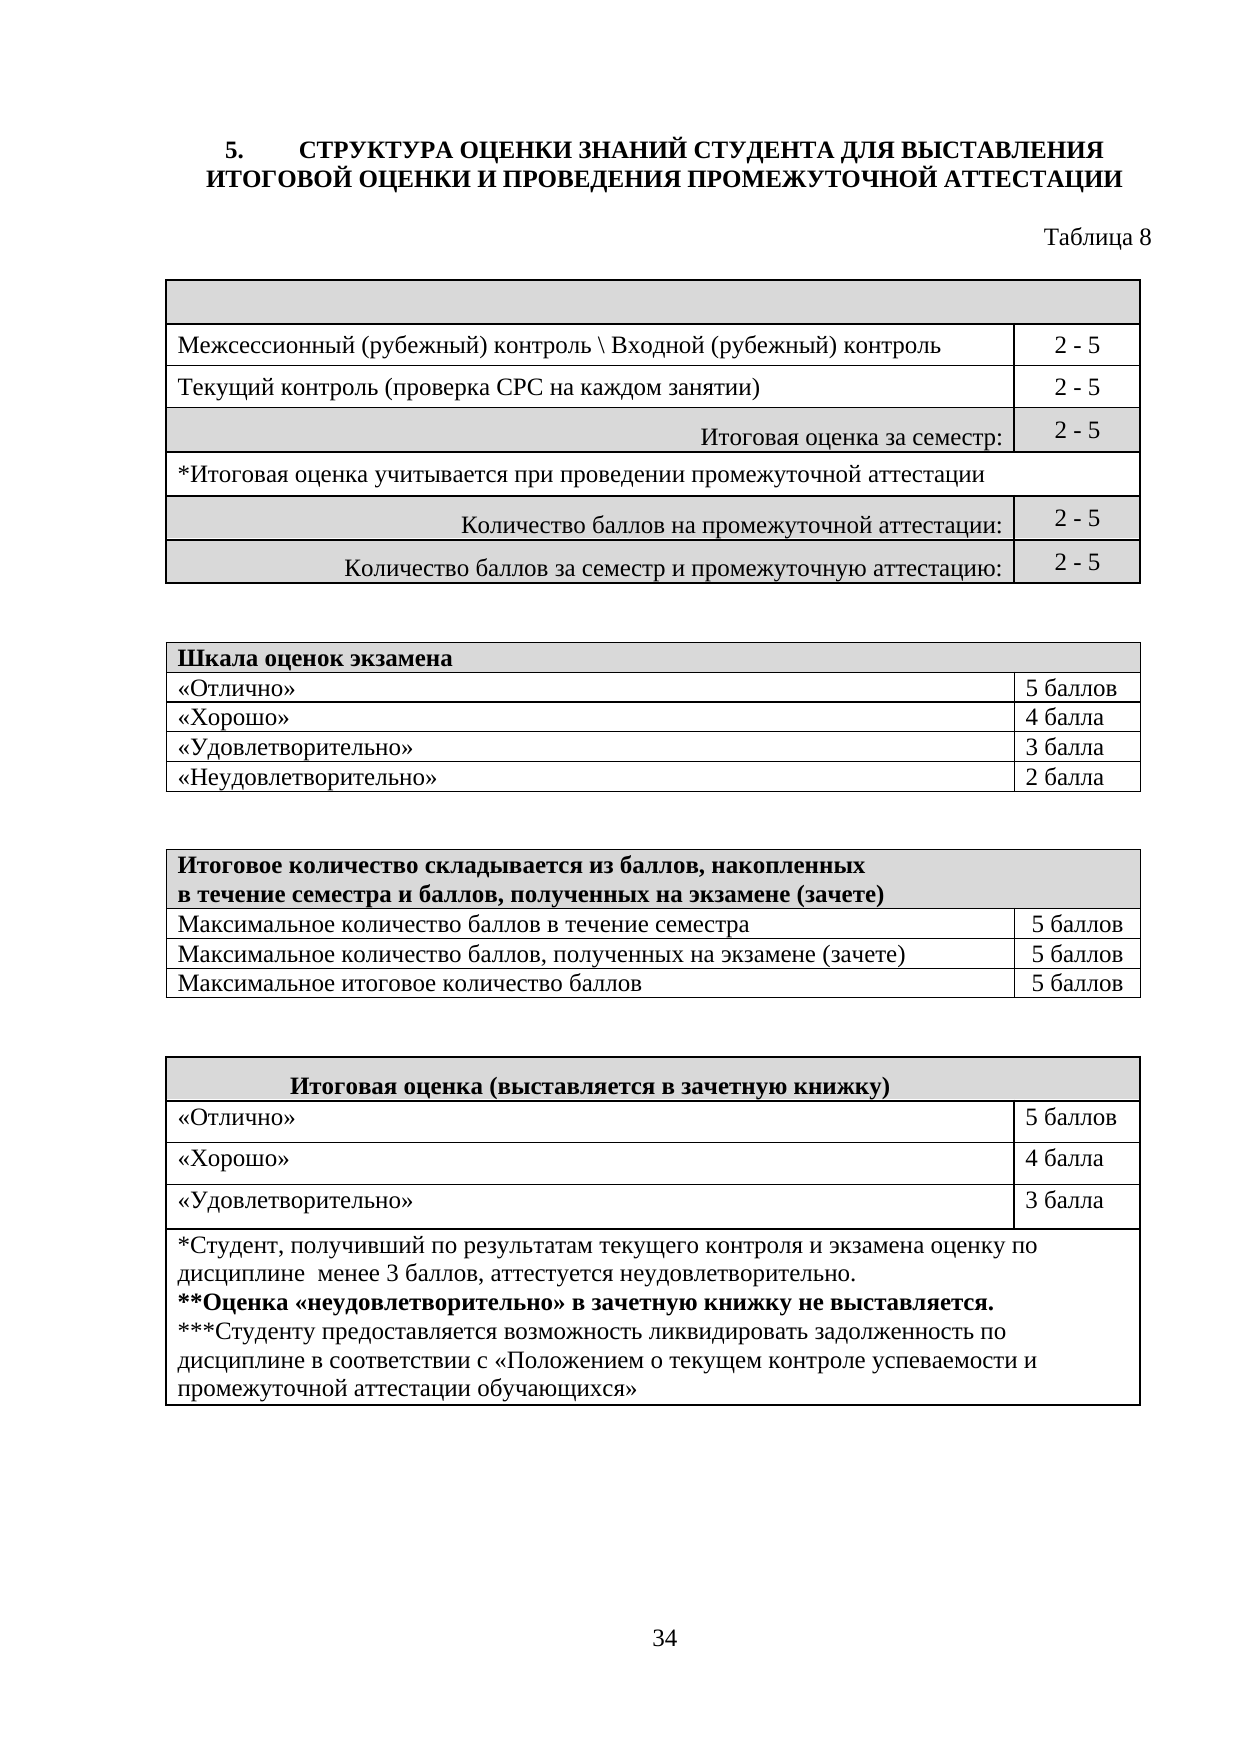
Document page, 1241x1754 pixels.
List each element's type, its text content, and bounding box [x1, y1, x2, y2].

table_cell Итоговая оценка за семестр: [167, 408, 1013, 451]
table_cell 2 - 5 [1015, 325, 1139, 365]
table_cell Максимальное количество баллов в течение семестра [167, 909, 1014, 938]
table_header Итоговая оценка (выставляется в зачетную книжку) [167, 1058, 1014, 1099]
table_cell Количество баллов на промежуточной аттестации: [167, 497, 1013, 538]
table_cell 2 - 5 [1015, 408, 1139, 451]
table_cell «Отлично» [167, 673, 1014, 701]
table_cell 5 баллов [1015, 969, 1140, 997]
table_cell ***Студенту предоставляется возможность ликвидировать задолженность по дисциплине в соответствии с «Положением о текущем контроле успеваемости и промежуточной аттестации обучающихся» [167, 1316, 1139, 1403]
table_cell *Итоговая оценка учитывается при проведении промежуточной аттестации [167, 453, 1139, 495]
table_cell 5 баллов [1015, 909, 1140, 938]
table_cell Количество баллов за семестр и промежуточную аттестацию: [167, 541, 1013, 582]
table_cell 2 - 5 [1015, 541, 1139, 582]
table_cell *Студент, получивший по результатам текущего контроля и экзамена оценку по дисциплине менее 3 баллов, аттестуется неудовлетворительно. [167, 1230, 1139, 1287]
table_cell Текущий контроль (проверка СРС на каждом занятии) [167, 366, 1013, 407]
table_header Шкала оценок экзамена [167, 643, 1140, 672]
table_cell 2 балла [1015, 762, 1140, 791]
table_header [167, 281, 1139, 323]
table_cell «Хорошо» [167, 1143, 1013, 1184]
table_cell 3 балла [1015, 1185, 1139, 1228]
table_cell «Неудовлетворительно» [167, 762, 1014, 791]
table_cell 5 баллов [1015, 1102, 1139, 1142]
table_cell **Оценка «неудовлетворительно» в зачетную книжку не выставляется. [167, 1287, 1139, 1316]
table_header [1014, 1058, 1067, 1099]
subtitle СТРУКТУРА ОЦЕНКИ ЗНАНИЙ СТУДЕНТА ДЛЯ ВЫСТАВЛЕНИЯ ИТОГОВОЙ ОЦЕНКИ И ПРОВЕДЕНИЯ ПРОМЕЖУТОЧНОЙ АТТЕСТАЦИИ [177, 135, 1152, 193]
table_cell Максимальное количество баллов, полученных на экзамене (зачете) [167, 939, 1014, 967]
table_cell 5 баллов [1015, 939, 1140, 967]
table_cell Межсессионный (рубежный) контроль \ Входной (рубежный) контроль [167, 325, 1013, 365]
table_cell «Удовлетворительно» [167, 1185, 1013, 1228]
table_header [1067, 1058, 1139, 1099]
table_cell Максимальное итоговое количество баллов [167, 969, 1014, 997]
table_header Итоговое количество складывается из баллов, накопленных в течение семестра и баллов, полученных на экзамене (зачете) [167, 850, 1140, 908]
table_cell 4 балла [1015, 703, 1140, 731]
table_cell «Удовлетворительно» [167, 732, 1014, 761]
table_cell 2 - 5 [1015, 366, 1139, 407]
list Таблица 8 [177, 222, 1152, 250]
table_cell 5 баллов [1015, 673, 1140, 701]
table_cell 2 - 5 [1015, 497, 1139, 538]
table_cell «Хорошо» [167, 703, 1014, 731]
table_cell «Отлично» [167, 1102, 1013, 1142]
table_cell 4 балла [1015, 1143, 1139, 1184]
table_cell 3 балла [1015, 732, 1140, 761]
